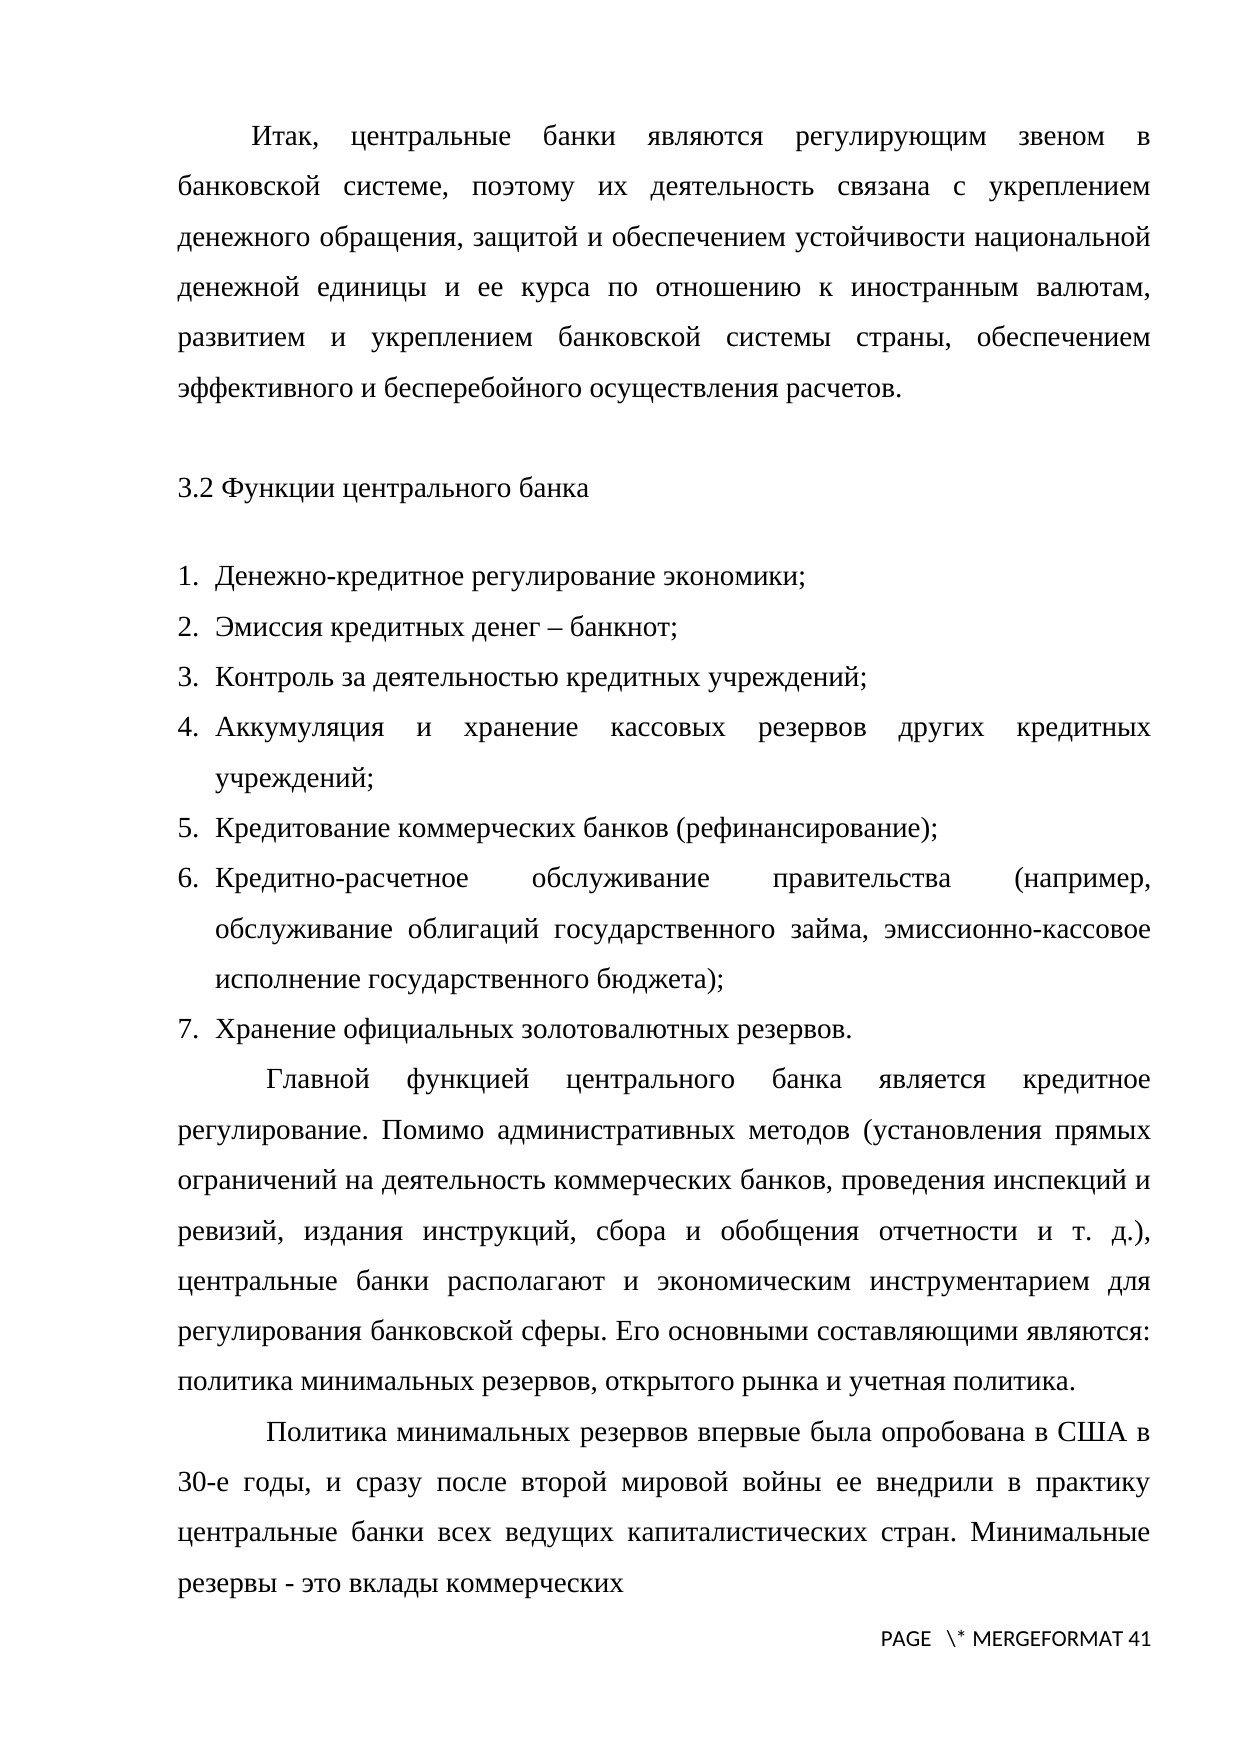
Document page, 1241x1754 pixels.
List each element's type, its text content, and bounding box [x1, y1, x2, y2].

list Аккумуляция и хранение кассовых резервов других кредитных учреждений; [177, 709, 1152, 793]
text Политика минимальных резервов впервые была опробована в США в 30-е годы, и сразу после второй мировой войны ее внедрили в практику центральные банки всех ведущих капиталистических стран. Минимальные резервы - это вклады коммерческих [177, 1414, 1152, 1598]
list Денежно-кредитное регулирование экономики; [177, 558, 1152, 592]
text Главной функцией центрального банка является кредитное регулирование. Помимо административных методов (установления прямых ограничений на деятельность коммерческих банков, проведения инспекций и ревизий, издания инструкций, сбора и обобщения отчетности и т. д.), центральные банки располагают и экономическим инструментарием для регулирования банковской сферы. Его основными составляющими являются: политика минимальных резервов, открытого рынка и учетная политика. [177, 1062, 1152, 1397]
list Кредитование коммерческих банков (рефинансирование); [177, 810, 1152, 844]
list Эмиссия кредитных денег – банкнот; [177, 609, 1152, 642]
subtitle 3.2 Функции центрального банка [177, 470, 1152, 503]
list Контроль за деятельностью кредитных учреждений; [177, 659, 1152, 693]
text Итак, центральные банки являются регулирующим звеном в банковской системе, поэтому их деятельность связана с укреплением денежного обращения, защитой и обеспечением устойчивости национальной денежной единицы и ее курса по отношению к иностранным валютам, развитием и укреплением банковской системы страны, обеспечением эффективного и бесперебойного осуществления расчетов. [177, 118, 1152, 403]
list Хранение официальных золотовалютных резервов. [177, 1011, 1152, 1045]
list Кредитно-расчетное обслуживание правительства (например, обслуживание облигаций государственного займа, эмиссионно-кассовое исполнение государственного бюджета); [177, 860, 1152, 994]
